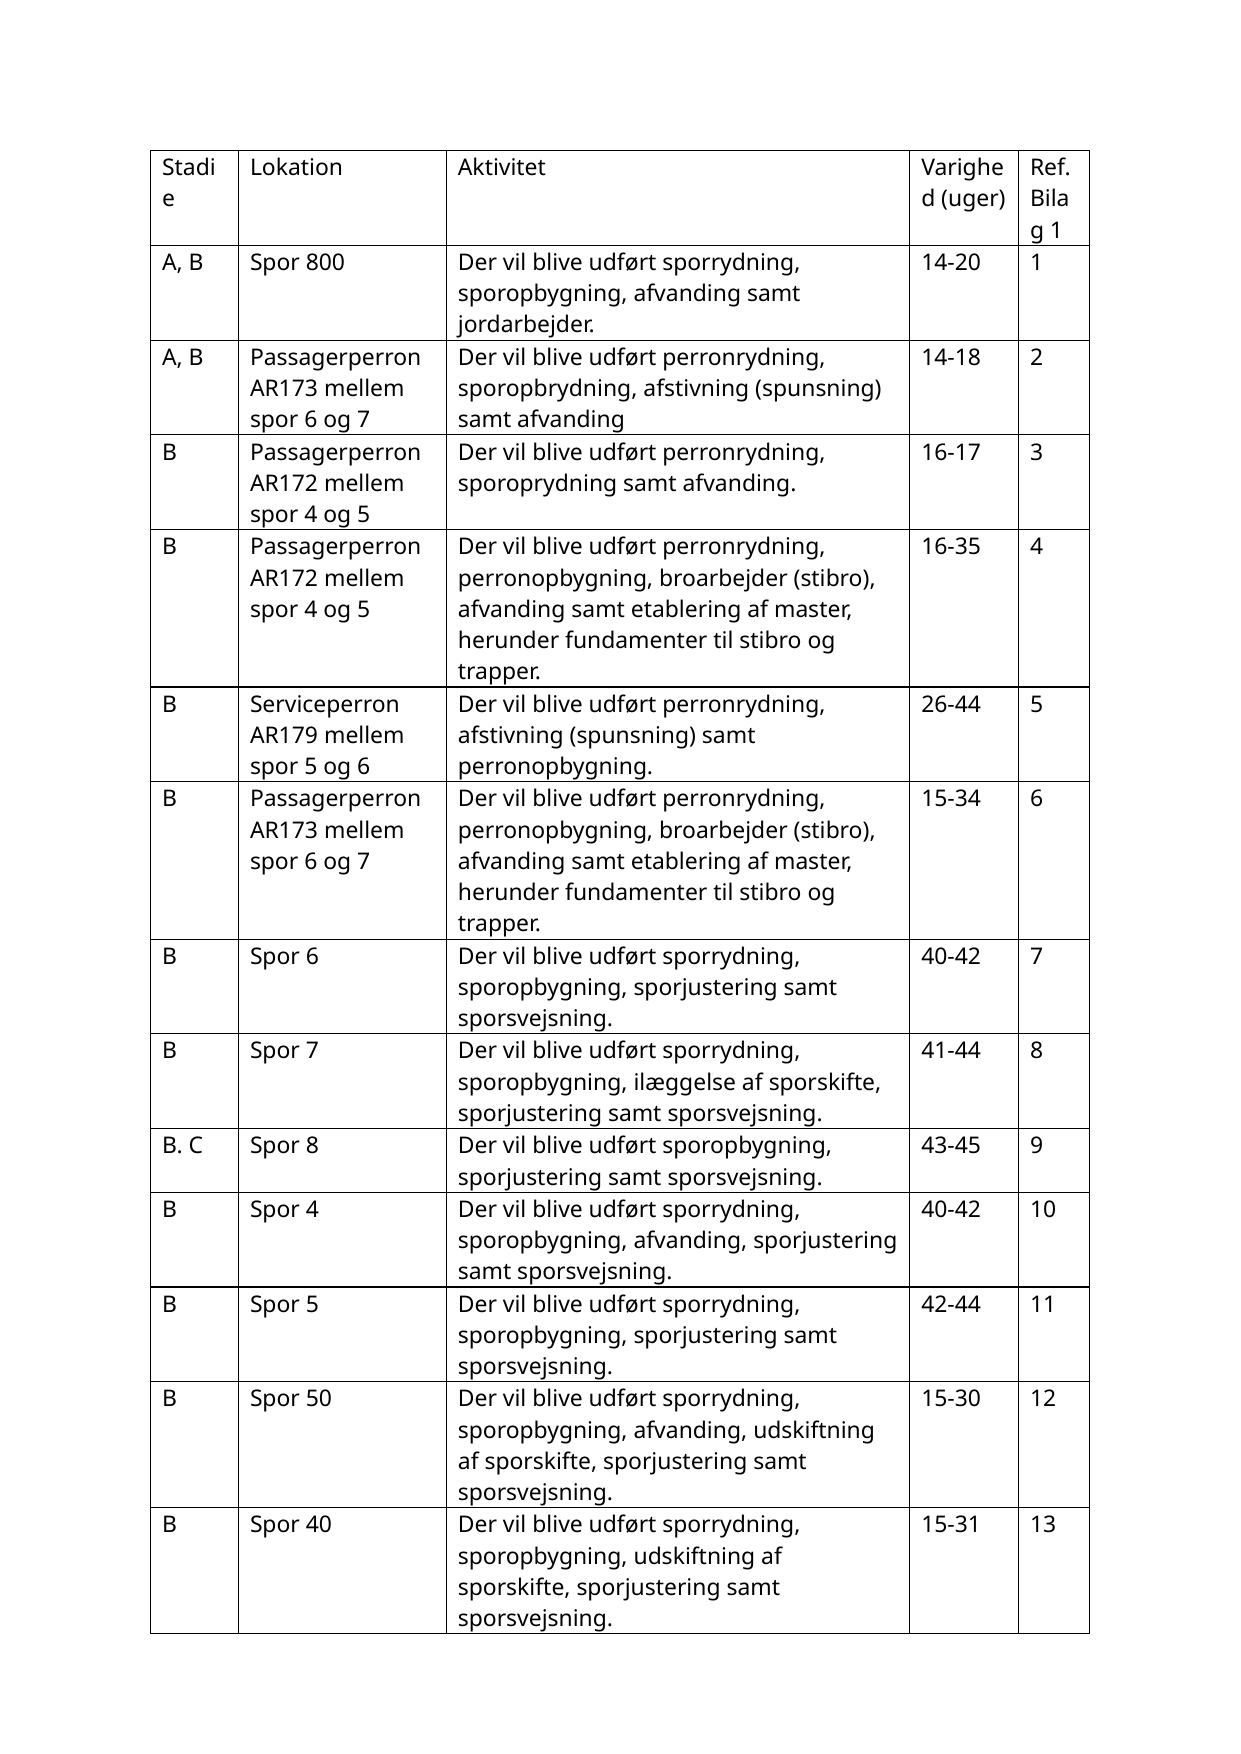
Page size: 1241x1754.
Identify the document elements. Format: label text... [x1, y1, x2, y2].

table_cell 4 [1019, 530, 1089, 686]
table_cell B. C [151, 1129, 238, 1192]
table_cell 43-45 [910, 1129, 1018, 1192]
table_cell 13 [1019, 1508, 1089, 1633]
table_cell Spor 40 [239, 1508, 446, 1633]
table_cell A, B [151, 341, 238, 434]
table_header Varighed (uger) [910, 151, 1018, 245]
table_cell 1 [1019, 246, 1089, 339]
table_cell B [151, 1508, 238, 1633]
table_cell B [151, 782, 238, 938]
table_cell Der vil blive udført sporrydning, sporopbygning, udskiftning af sporskifte, sporjustering samt sporsvejsning. [447, 1508, 909, 1633]
table_cell Der vil blive udført sporrydning, sporopbygning, sporjustering samt sporsvejsning. [447, 940, 909, 1033]
table_cell Der vil blive udført perronrydning, afstivning (spunsning) samt perronopbygning. [447, 688, 909, 781]
table_cell 42-44 [910, 1288, 1018, 1381]
table_cell 12 [1019, 1382, 1089, 1507]
table_cell Der vil blive udført sporrydning, sporopbygning, sporjustering samt sporsvejsning. [447, 1288, 909, 1381]
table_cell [447, 1382, 909, 1507]
table_cell 7 [1019, 940, 1089, 1033]
table_cell B [151, 1382, 238, 1507]
table_cell Der vil blive udført perronrydning, sporopbrydning, afstivning (spunsning) samt afvanding [447, 341, 909, 434]
table_cell Passagerperron AR172 mellem spor 4 og 5 [239, 530, 446, 686]
table_cell B [151, 1288, 238, 1381]
table_cell 16-35 [910, 530, 1018, 686]
table_cell 15-31 [910, 1508, 1018, 1633]
table_cell Serviceperron AR179 mellem spor 5 og 6 [239, 688, 446, 781]
table_cell Der vil blive udført sporrydning, sporopbygning, afvanding samt jordarbejder. [447, 246, 909, 339]
table_cell A, B [151, 246, 238, 339]
table_cell 15-34 [910, 782, 1018, 938]
table_cell 14-20 [910, 246, 1018, 339]
table_cell Der vil blive udført sporopbygning, sporjustering samt sporsvejsning. [447, 1129, 909, 1192]
table_cell Spor 4 [239, 1193, 446, 1286]
table_cell Passagerperron AR173 mellem spor 6 og 7 [239, 782, 446, 938]
table_cell 6 [1019, 782, 1089, 938]
table_cell 10 [1019, 1193, 1089, 1286]
table_cell Spor 7 [239, 1034, 446, 1128]
table_cell B [151, 688, 238, 781]
table_cell 14-18 [910, 341, 1018, 434]
table_cell Der vil blive udført perronrydning, perronopbygning, broarbejder (stibro), afvanding samt etablering af master, herunder fundamenter til stibro og trapper. [447, 782, 909, 938]
table_cell 3 [1019, 435, 1089, 529]
table_cell 5 [1019, 688, 1089, 781]
table_cell 41-44 [910, 1034, 1018, 1128]
table_cell 16-17 [910, 435, 1018, 529]
table_cell Spor 800 [239, 246, 446, 339]
table_cell 11 [1019, 1288, 1089, 1381]
table_cell Der vil blive udført perronrydning, sporoprydning samt afvanding. [447, 435, 909, 529]
table_cell B [151, 435, 238, 529]
table_cell B [151, 1034, 238, 1128]
table_cell Der vil blive udført sporrydning, sporopbygning, ilæggelse af sporskifte, sporjustering samt sporsvejsning. [447, 1034, 909, 1128]
table_cell Spor 5 [239, 1288, 446, 1381]
table_cell 8 [1019, 1034, 1089, 1128]
table_cell 2 [1019, 341, 1089, 434]
table_cell 26-44 [910, 688, 1018, 781]
table_cell B [151, 1193, 238, 1286]
table_cell Spor 6 [239, 940, 446, 1033]
table_cell 15-30 [910, 1382, 1018, 1507]
table_cell B [151, 940, 238, 1033]
table_cell B [151, 530, 238, 686]
table_cell 40-42 [910, 940, 1018, 1033]
table_cell Spor 50 [239, 1382, 446, 1507]
table_header Stadie [151, 151, 238, 245]
table_header Aktivitet [447, 151, 909, 245]
table_cell Passagerperron AR173 mellem spor 6 og 7 [239, 341, 446, 434]
table_cell Der vil blive udført sporrydning, sporopbygning, afvanding, sporjustering samt sporsvejsning. [447, 1193, 909, 1286]
table_cell Spor 8 [239, 1129, 446, 1192]
table_header Ref. Bilag 1 [1019, 151, 1089, 245]
table_cell Der vil blive udført perronrydning, perronopbygning, broarbejder (stibro), afvanding samt etablering af master, herunder fundamenter til stibro og trapper. [447, 530, 909, 686]
table_cell 40-42 [910, 1193, 1018, 1286]
table_cell Passagerperron AR172 mellem spor 4 og 5 [239, 435, 446, 529]
table_header Lokation [239, 151, 446, 245]
table_cell 9 [1019, 1129, 1089, 1192]
